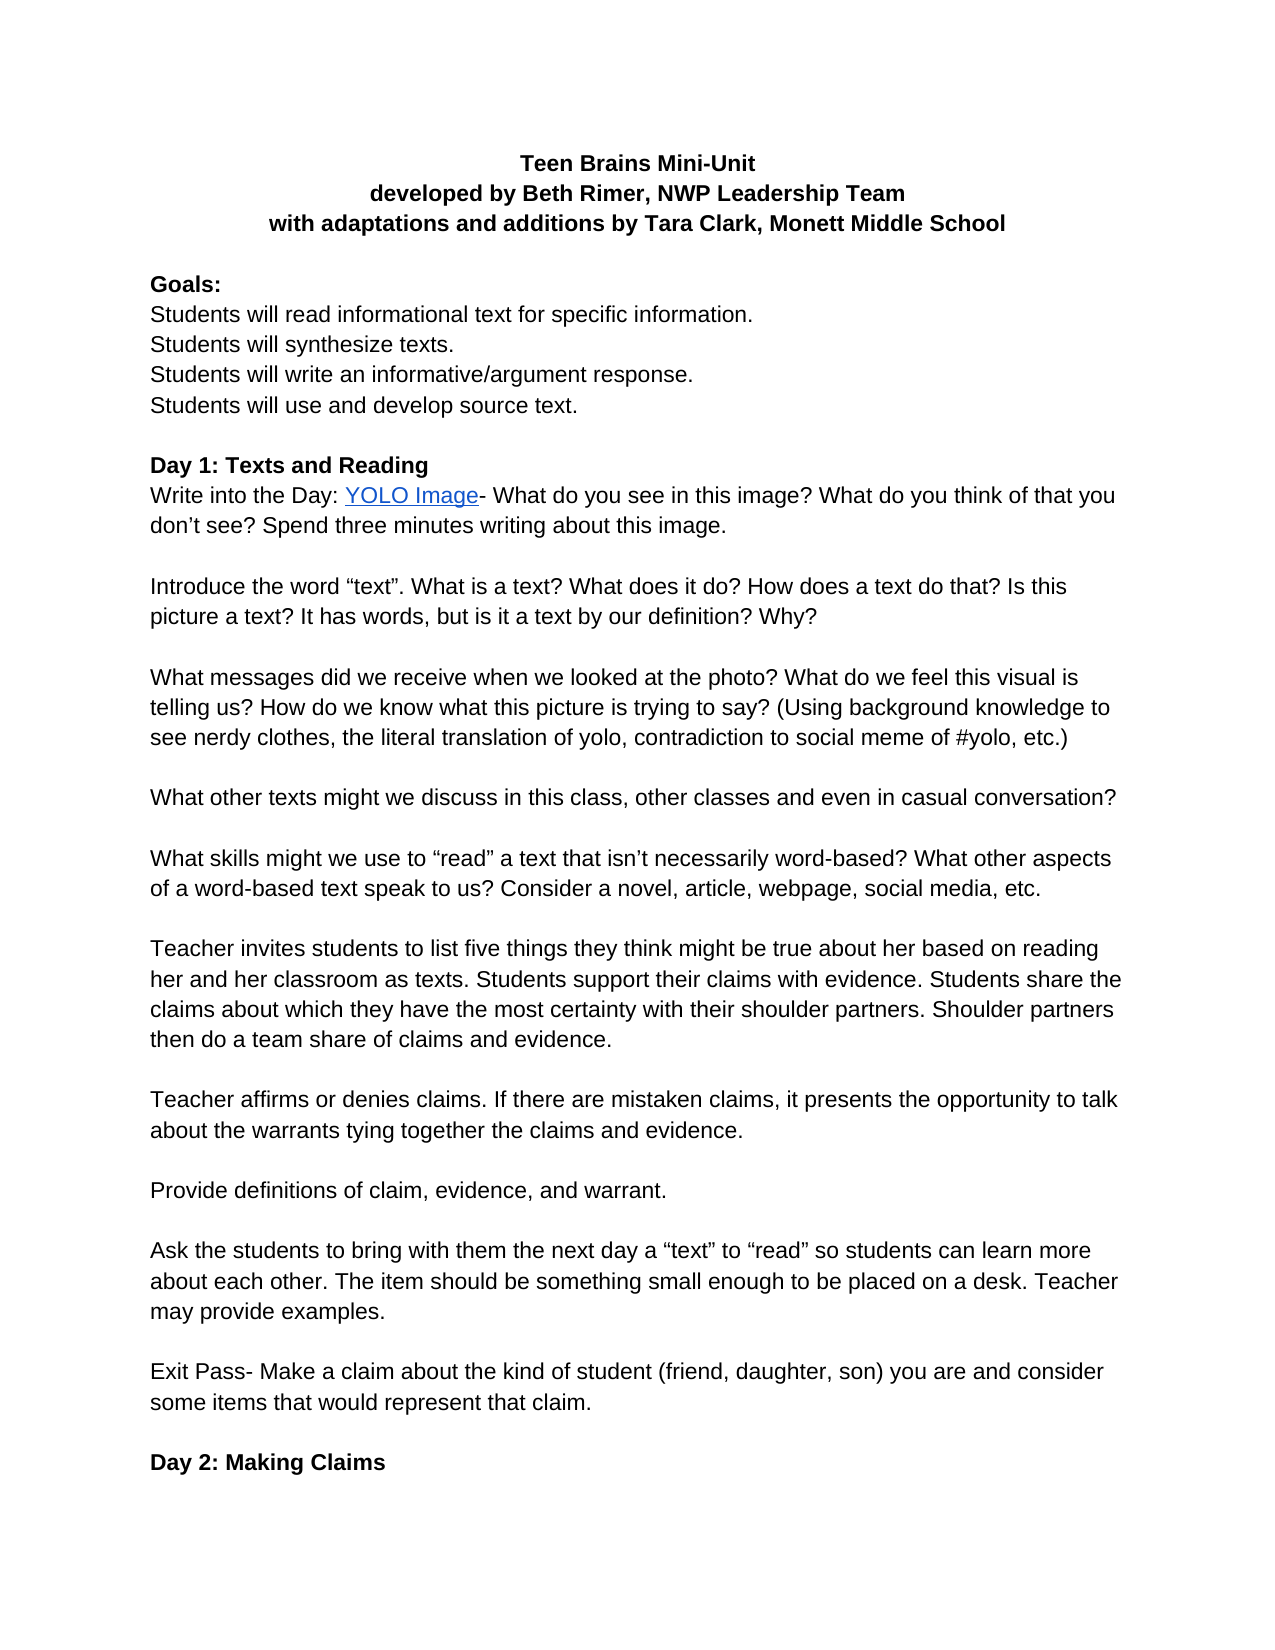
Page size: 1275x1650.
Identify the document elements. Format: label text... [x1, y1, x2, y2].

text Teacher invites students to list five things they think might be true about her based on reading her and her classroom as texts. Students support their claims with evidence. Students share the claims about which they have the most certainty with their shoulder partners. Shoulder partners then do a team share of claims and evidence. [150, 935, 1125, 1052]
text Provide definitions of claim, evidence, and warrant. [150, 1177, 1125, 1203]
text Teacher affirms or denies claims. If there are mistaken claims, it presents the opportunity to talk about the warrants tying together the claims and evidence. [150, 1086, 1125, 1143]
text Introduce the word “text”. What is a text? What does it do? How does a text do that? Is this picture a text? It has words, but is it a text by our definition? Why? [150, 573, 1125, 629]
text Teen Brains Mini-Unit developed by Beth Rimer, NWP Leadership Team with adaptations and additions by Tara Clark, Monett Middle School [150, 150, 1125, 237]
text Day 2: Making Claims [150, 1449, 1125, 1475]
text Students will use and develop source text. [150, 392, 1125, 418]
text Exit Pass- Make a claim about the kind of student (friend, daughter, son) you are and consider some items that would represent that claim. [150, 1328, 1125, 1415]
text Ask the students to bring with them the next day a “text” to “read” so students can learn more about each other. The item should be something small enough to be placed on a desk. Teacher may provide examples. [150, 1237, 1125, 1324]
text What other texts might we discuss in this class, other classes and even in casual conversation? [150, 784, 1125, 811]
text Students will write an informative/argument response. [150, 361, 1125, 388]
text Write into the Day: YOLO Image- What do you see in this image? What do you think of that you don’t see? Spend three minutes writing about this image. [150, 482, 1125, 539]
text Goals: [150, 271, 1125, 297]
text Students will synthesize texts. [150, 331, 1125, 358]
text What messages did we receive when we looked at the photo? What do we feel this visual is telling us? How do we know what this picture is trying to say? (Using background knowledge to see nerdy clothes, the literal translation of yolo, contradiction to social meme of #yolo, etc.) [150, 663, 1125, 750]
text Students will read informational text for specific information. [150, 301, 1125, 327]
text What skills might we use to “read” a text that isn’t necessarily word-based? What other aspects of a word-based text speak to us? Consider a novel, article, webpage, social media, etc. [150, 845, 1125, 901]
text Day 1: Texts and Reading [150, 452, 1125, 478]
